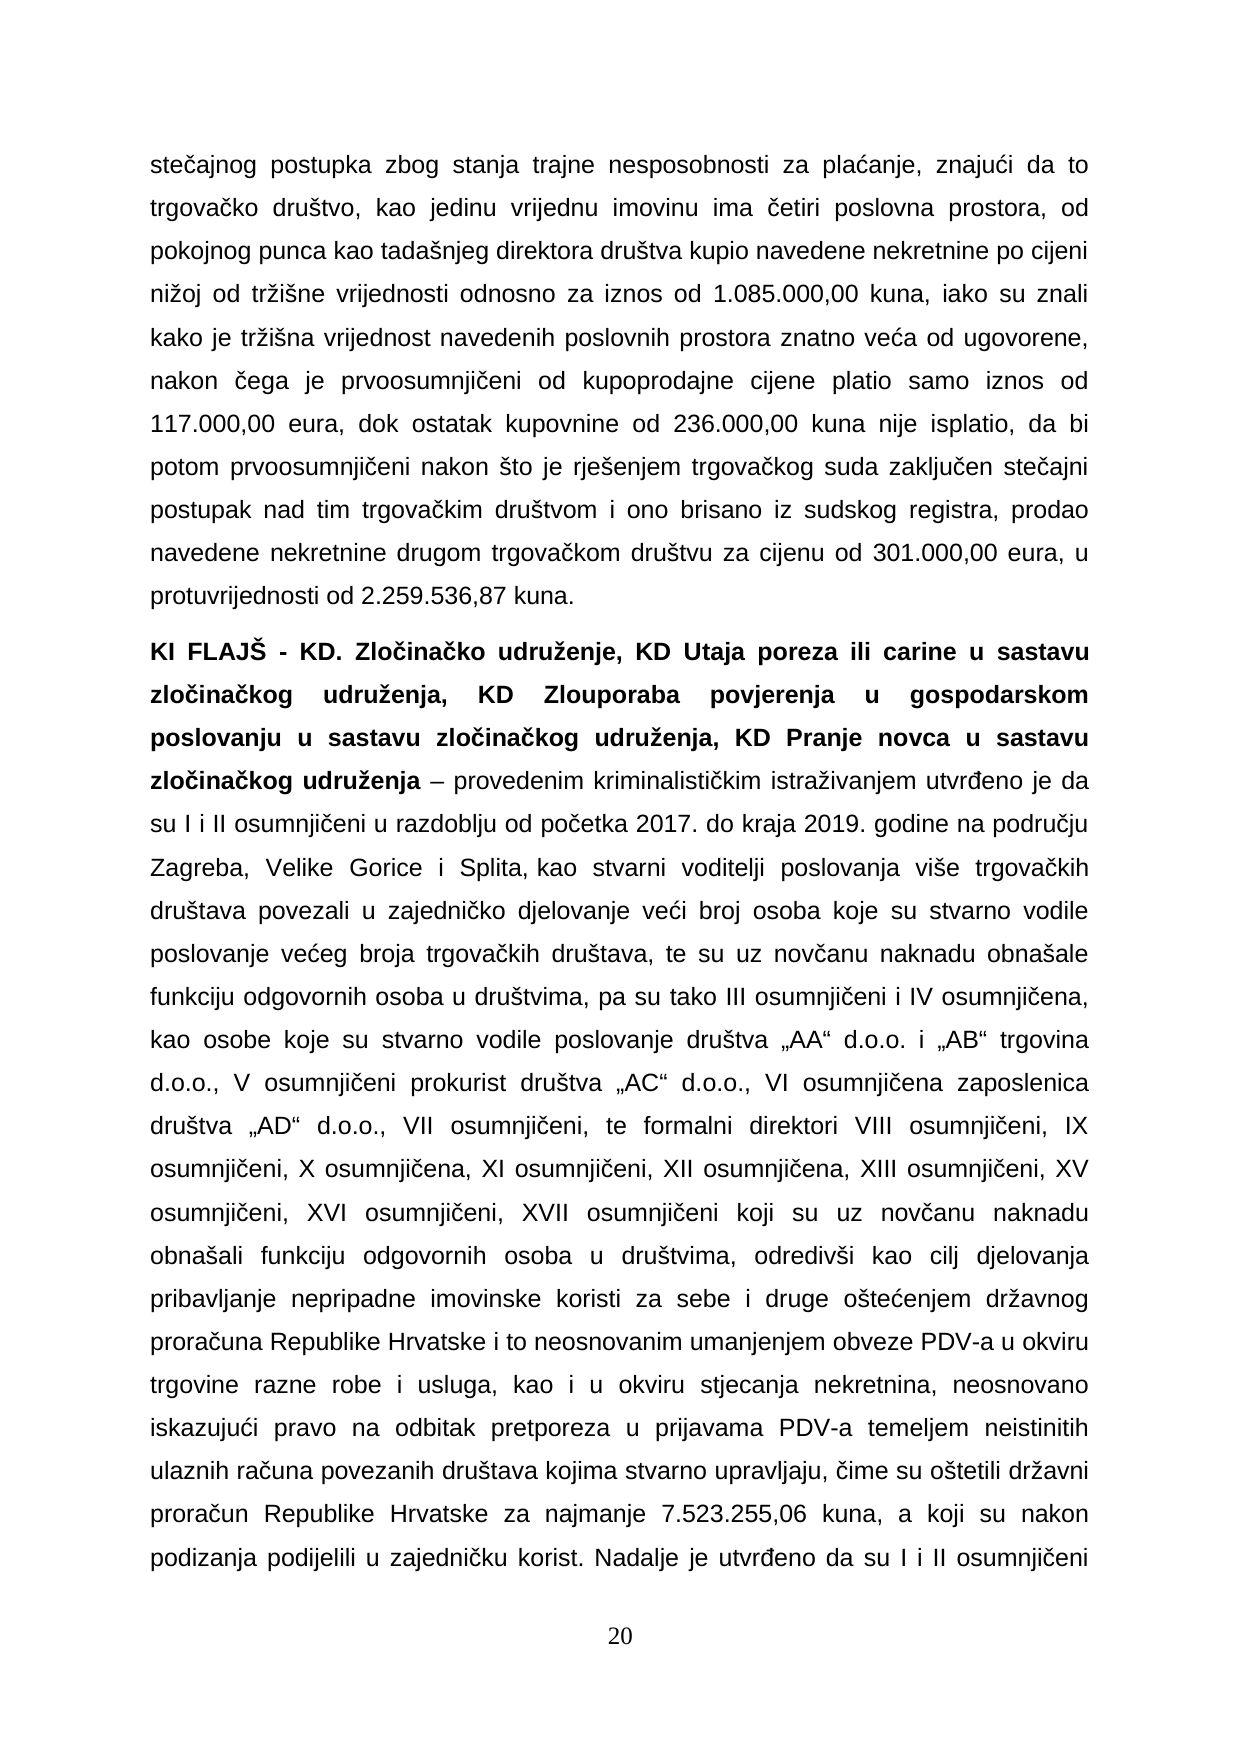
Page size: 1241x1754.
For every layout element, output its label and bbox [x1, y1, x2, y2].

text [150, 150, 1090, 610]
text [150, 637, 1090, 1571]
